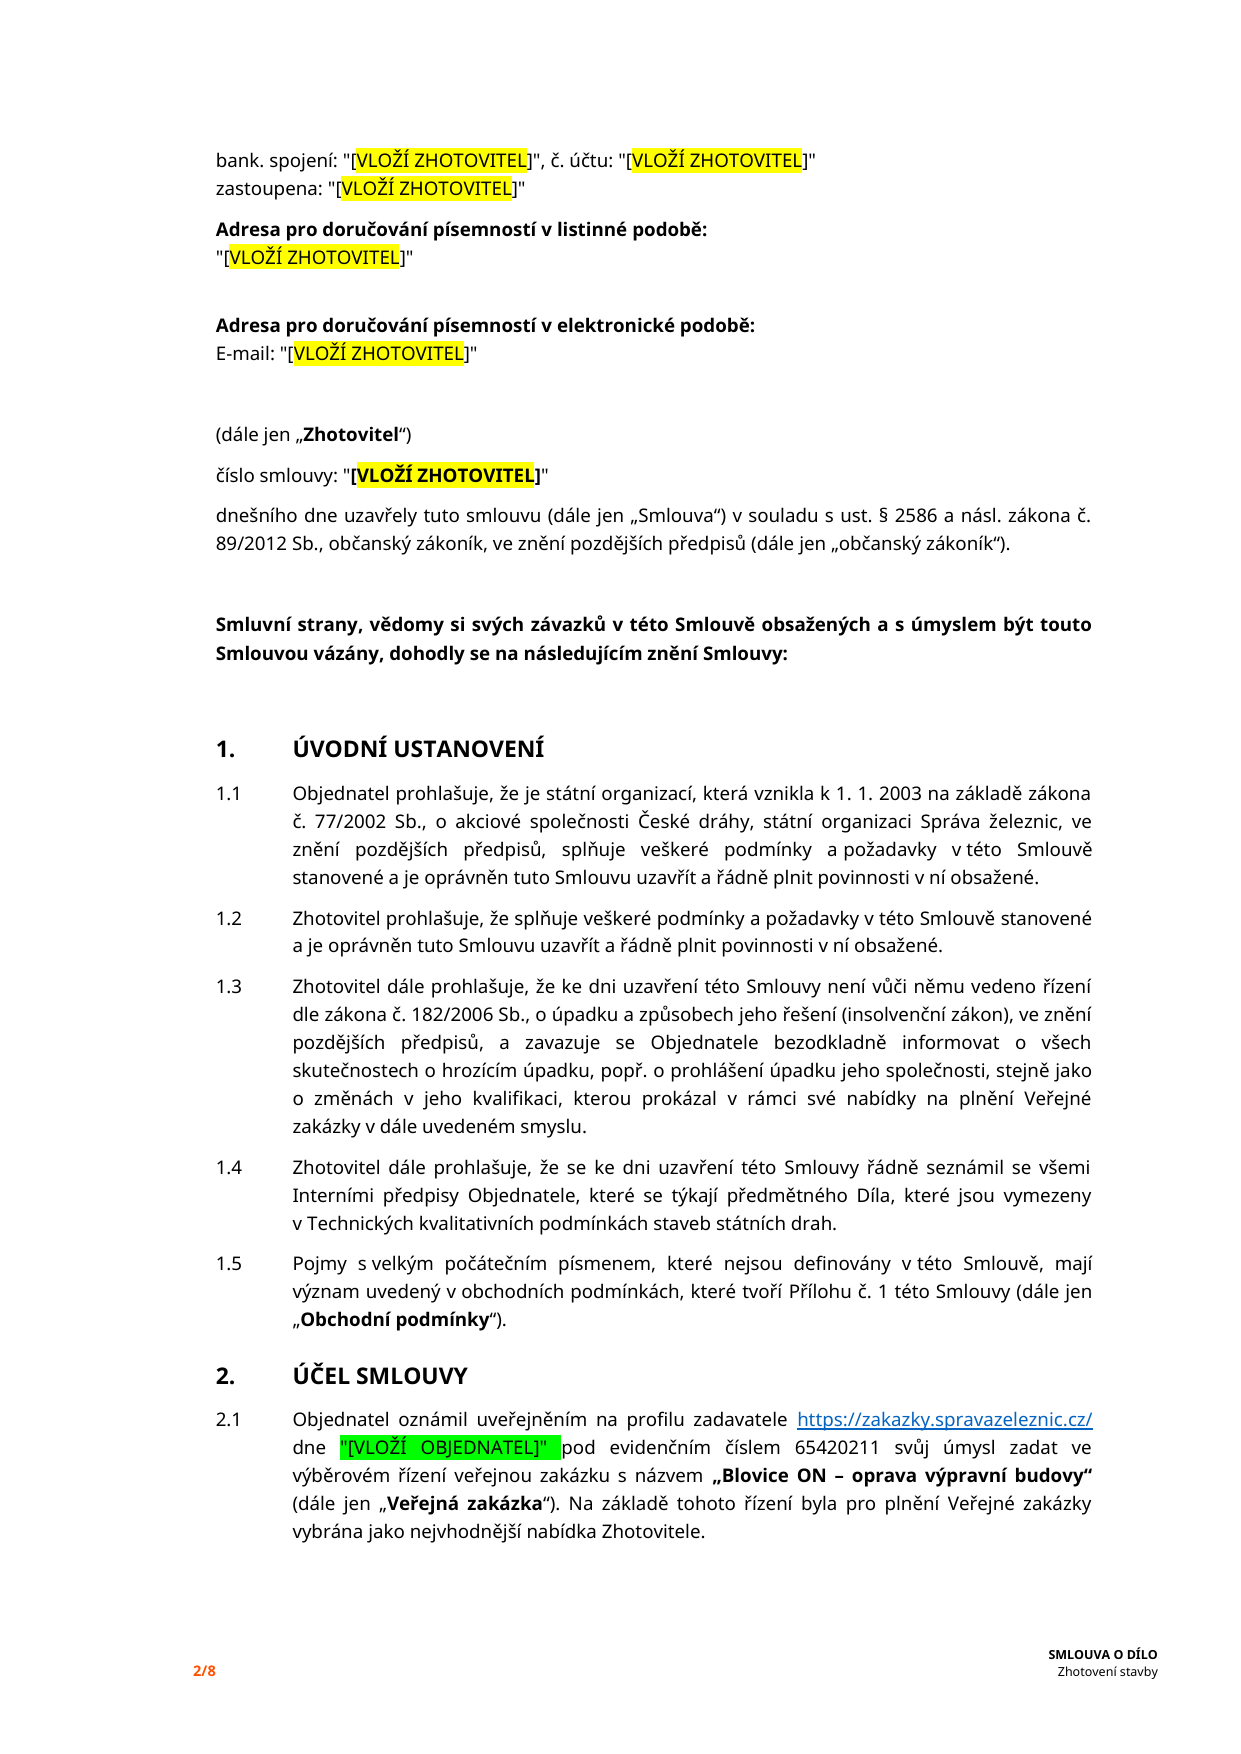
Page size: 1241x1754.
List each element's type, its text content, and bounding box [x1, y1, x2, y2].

text Adresa pro doručování písemností v elektronické podobě: [216, 313, 1093, 338]
text Objednatel prohlašuje, že je státní organizací, která vznikla k 1. 1. 2003 na základě zákona č. 77/2002 Sb., o akciové společnosti České dráhy, státní organizaci Správa železnic, ve znění pozdějších předpisů, splňuje veškeré podmínky a požadavky v této Smlouvě stanovené a je oprávněn tuto Smlouvu uzavřít a řádně plnit povinnosti v ní obsažené. [216, 780, 1093, 890]
text ÚČEL SMLOUVY [216, 1359, 1093, 1391]
text (dále jen „Zhotovitel“) [216, 422, 1093, 447]
text zastoupena: "[VLOŽÍ ZHOTOVITEL]" [512, 176, 1093, 201]
text Pojmy s velkým počátečním písmenem, které nejsou definovány v této Smlouvě, mají význam uvedený v obchodních podmínkách, které tvoří Přílohu č. 1 této Smlouvy (dále jen „Obchodní podmínky“). [216, 1251, 1093, 1332]
text zastoupena: "[VLOŽÍ ZHOTOVITEL]" [216, 176, 341, 201]
text Smluvní strany, vědomy si svých závazků v této Smlouvě obsažených a s úmyslem být touto Smlouvou vázány, dohodly se na následujícím znění Smlouvy: [216, 612, 1093, 665]
text "[VLOŽÍ ZHOTOVITEL]" [399, 244, 1093, 269]
text ÚVODNÍ USTANOVENÍ [216, 733, 1093, 764]
text Zhotovitel dále prohlašuje, že se ke dni uzavření této Smlouvy řádně seznámil se všemi Interními předpisy Objednatele, které se týkají předmětného Díla, které jsou vymezeny v Technických kvalitativních podmínkách staveb státních drah. [216, 1154, 1093, 1236]
text dnešního dne uzavřely tuto smlouvu (dále jen „Smlouva“) v souladu s ust. § 2586 a násl. zákona č. 89/2012 Sb., občanský zákoník, ve znění pozdějších předpisů (dále jen „občanský zákoník“). [216, 503, 1093, 556]
text Zhotovitel prohlašuje, že splňuje veškeré podmínky a požadavky v této Smlouvě stanovené a je oprávněn tuto Smlouvu uzavřít a řádně plnit povinnosti v ní obsažené. [216, 905, 1093, 958]
text Zhotovitel dále prohlašuje, že ke dni uzavření této Smlouvy není vůči němu vedeno řízení dle zákona č. 182/2006 Sb., o úpadku a způsobech jeho řešení (insolvenční zákon), ve znění pozdějších předpisů, a zavazuje se Objednatele bezodkladně informovat o všech skutečnostech o hrozícím úpadku, popř. o prohlášení úpadku jeho společnosti, stejně jako o změnách v jeho kvalifikaci, kterou prokázal v rámci své nabídky na plnění Veřejné zakázky v dále uvedeném smyslu. [216, 973, 1093, 1139]
text E-mail: "[VLOŽÍ ZHOTOVITEL]" [216, 341, 294, 366]
text Adresa pro doručování písemností v listinné podobě: [216, 216, 1093, 242]
text číslo smlouvy: "[VLOŽÍ ZHOTOVITEL]" [534, 462, 1093, 488]
text Objednatel oznámil uveřejněním na profilu zadavatele https://zakazky.spravazeleznic.cz/ dne pod evidenčním číslem 65420211 svůj úmysl zadat ve výběrovém řízení veřejnou zakázku s názvem „Blovice ON – oprava výpravní budovy“ (dále jen „Veřejná zakázka“). Na základě tohoto řízení byla pro plnění Veřejné zakázky vybrána jako nejvhodnější nabídka Zhotovitele. [216, 1406, 1093, 1544]
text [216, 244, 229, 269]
text E-mail: "[VLOŽÍ ZHOTOVITEL]" [464, 341, 1093, 366]
text bank. spojení: "[VLOŽÍ ZHOTOVITEL]", č. účtu: "[VLOŽÍ ZHOTOVITEL]" [216, 147, 1093, 173]
text číslo smlouvy: "[VLOŽÍ ZHOTOVITEL]" [216, 462, 357, 488]
